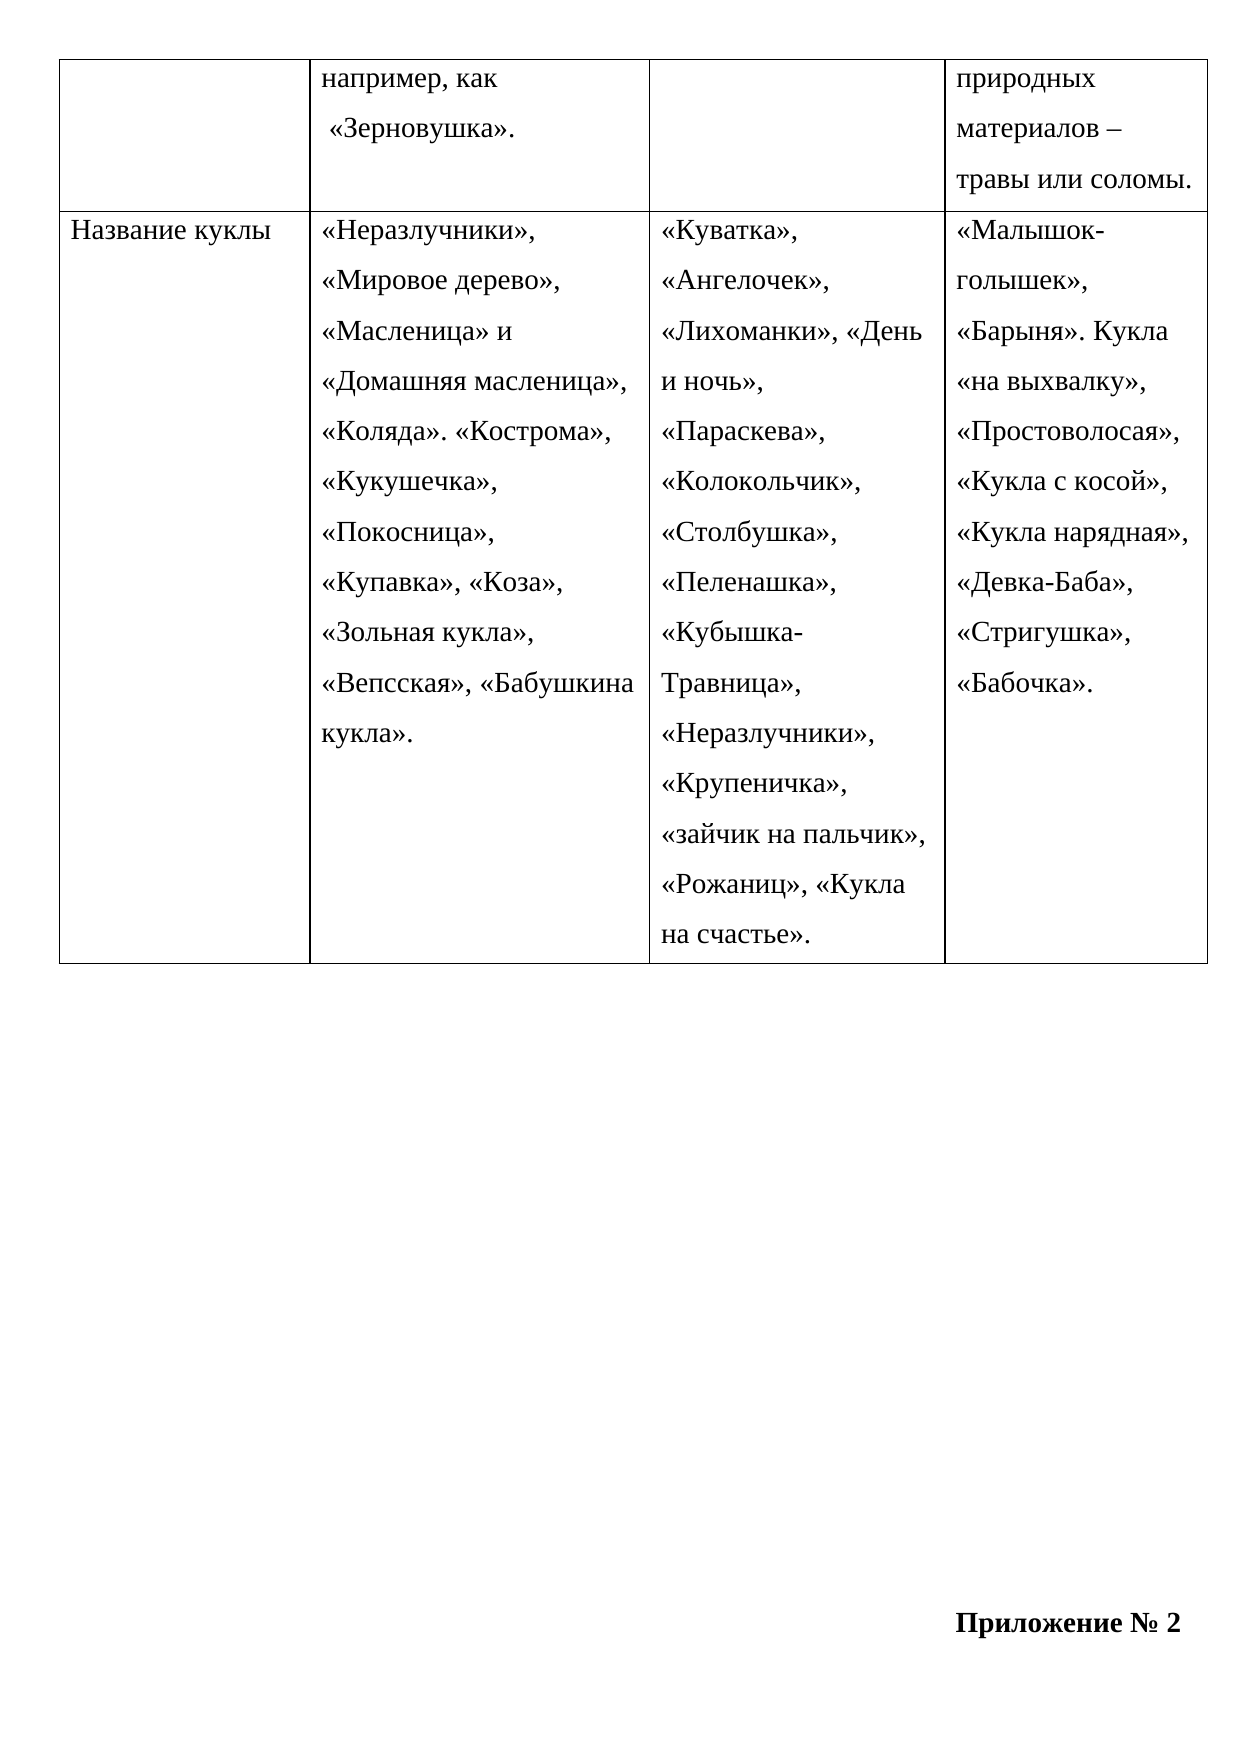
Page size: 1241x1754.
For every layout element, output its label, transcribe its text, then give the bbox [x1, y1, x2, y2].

text Приложение № 2 [118, 1606, 1181, 1639]
table_cell Название куклы [60, 212, 309, 963]
table_cell «Малышок-голышек», «Барыня». Кукла «на выхвалку», «Простоволосая», «Кукла с косой», «Кукла нарядная», «Девка-Баба», «Стригушка», «Бабочка». [946, 212, 1207, 963]
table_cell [650, 60, 944, 211]
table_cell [60, 60, 309, 211]
table_cell «Неразлучники», «Мировое дерево», «Масленица» и «Домашняя масленица», «Коляда». «Кострома», «Кукушечка», «Покосница», «Купавка», «Коза», «Зольная кукла», «Вепсская», «Бабушкина кукла». [311, 212, 649, 963]
table_cell «Куватка», «Ангелочек», «Лихоманки», «День и ночь», «Параскева», «Колокольчик», «Столбушка», «Пеленашка», «Кубышка-Травница», «Неразлучники», «Крупеничка», «зайчик на пальчик», «Рожаниц», «Кукла на счастье». [650, 212, 944, 963]
